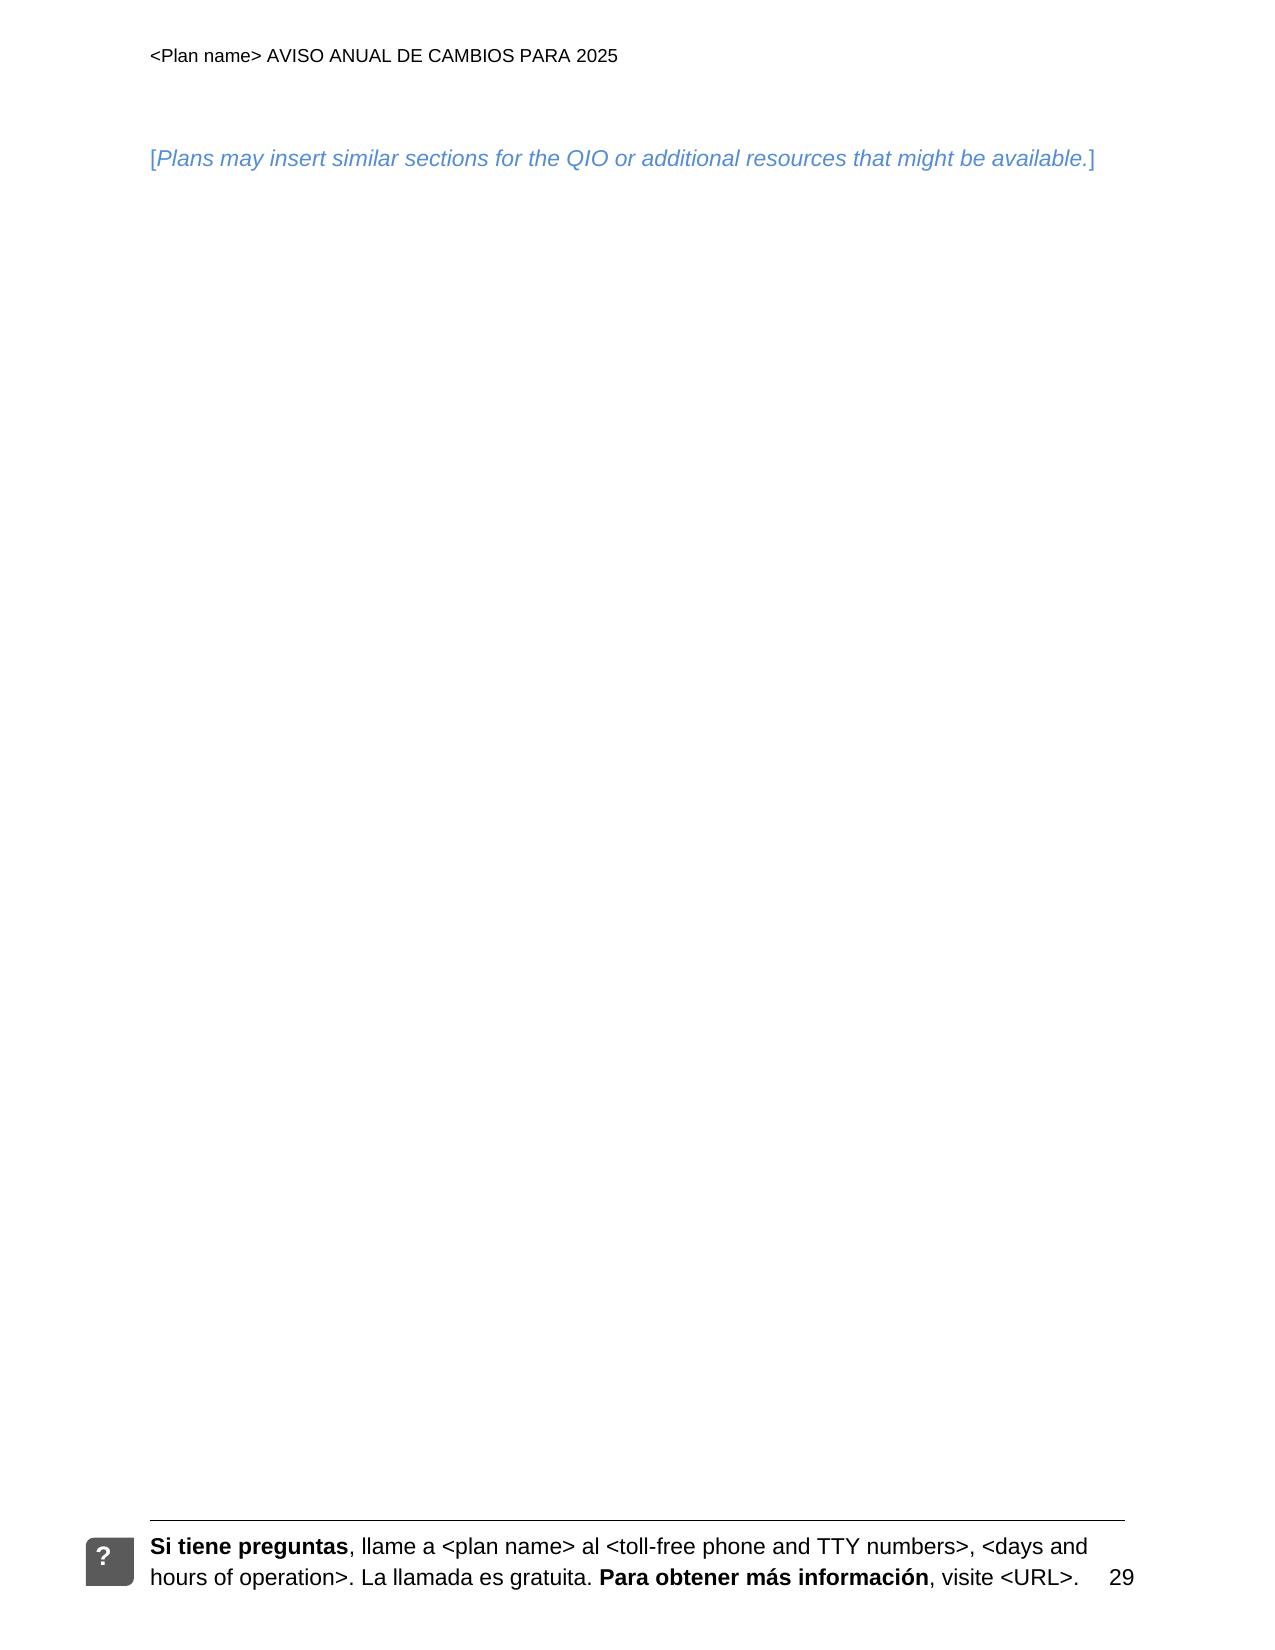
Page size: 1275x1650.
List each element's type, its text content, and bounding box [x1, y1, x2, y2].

text [Plans may insert similar sections for the QIO or additional resources that might be available.] [150, 142, 1125, 173]
